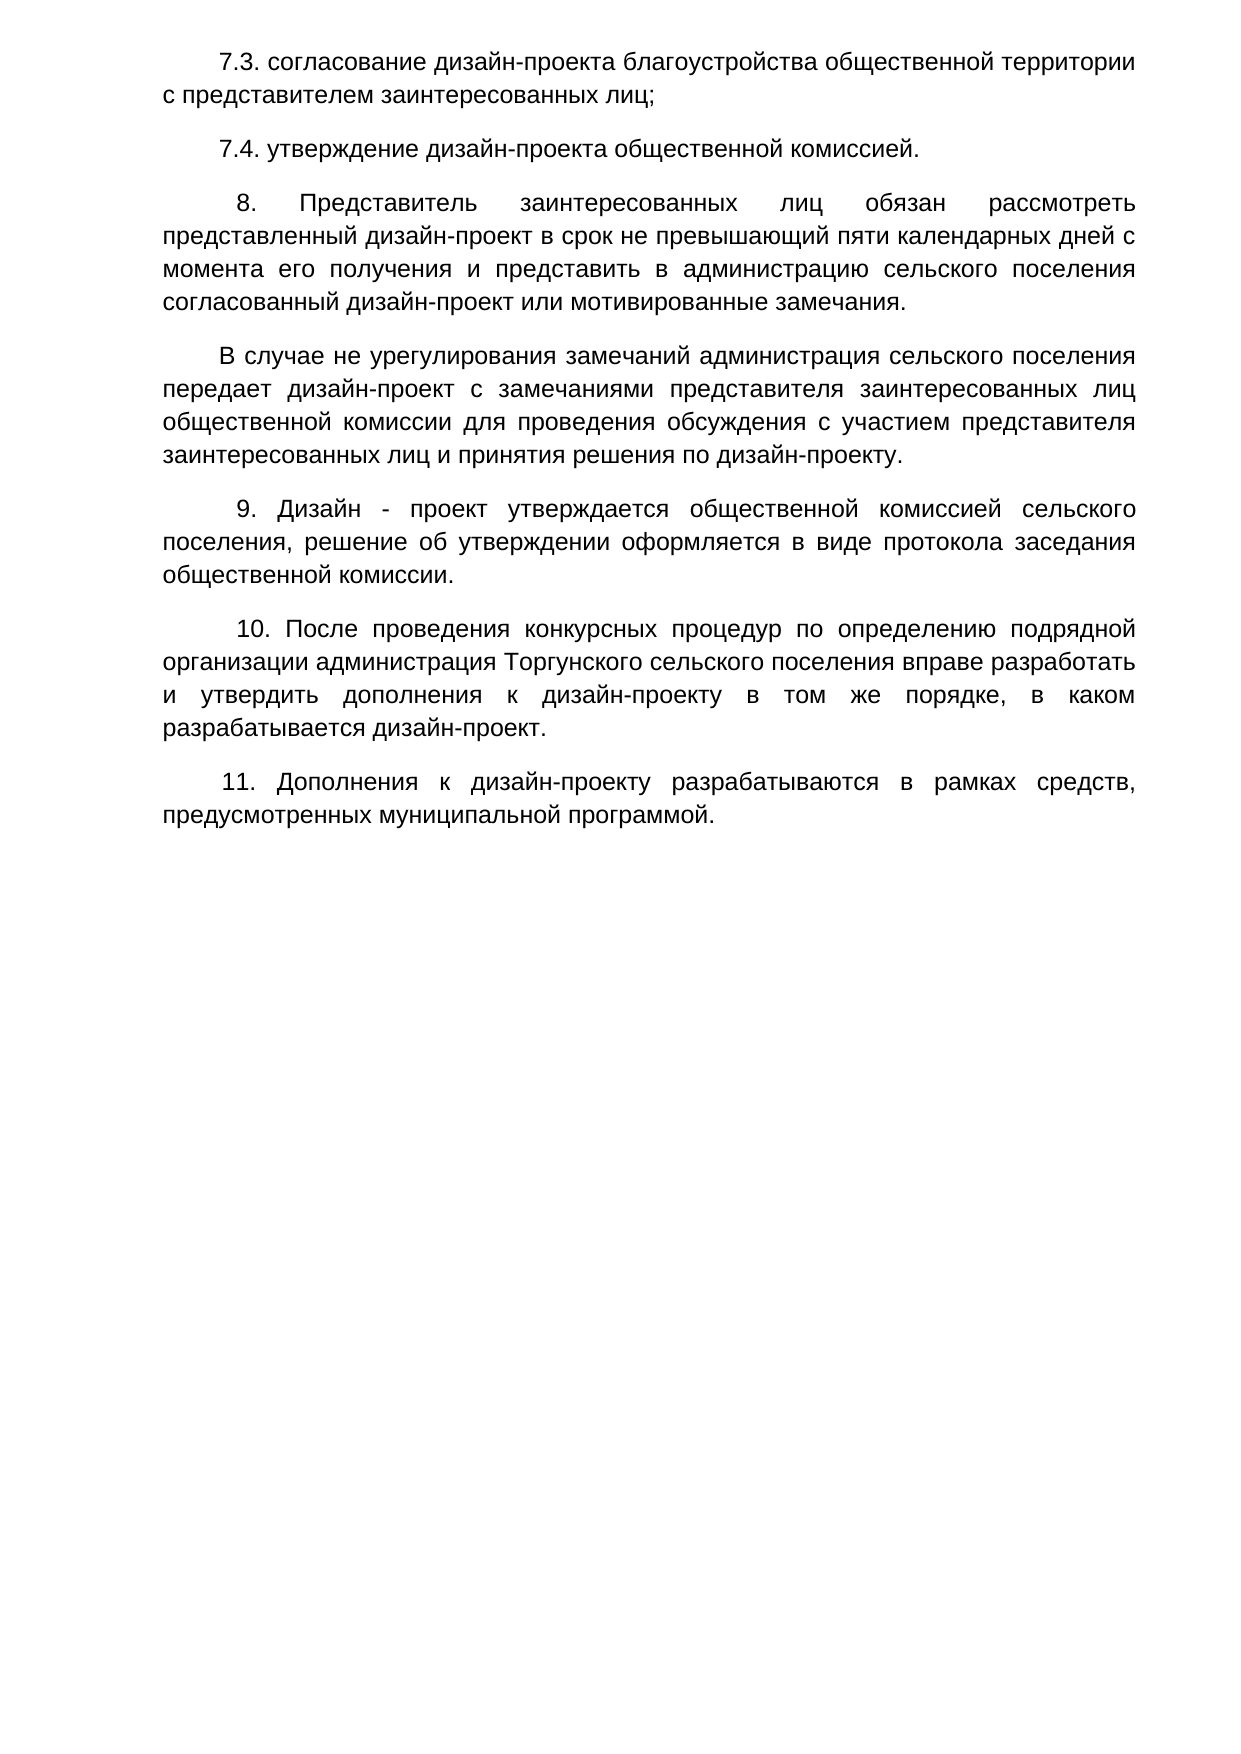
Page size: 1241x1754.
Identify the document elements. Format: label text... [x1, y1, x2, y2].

text В случае не урегулирования замечаний администрация сельского поселения передает дизайн-проект с замечаниями представителя заинтересованных лиц общественной комиссии для проведения обсуждения с участием представителя заинтересованных лиц и принятия решения по дизайн-проекту. [162, 341, 1137, 469]
text 7.3. согласование дизайн-проекта благоустройства общественной территории с представителем заинтересованных лиц; [162, 47, 1137, 109]
text 11. Дополнения к дизайн-проекту разрабатываются в рамках средств, предусмотренных муниципальной программой. [162, 767, 1137, 828]
text 7.4. утверждение дизайн-проекта общественной комиссией. [162, 134, 1137, 163]
text 9. Дизайн - проект утверждается общественной комиссией сельского поселения, решение об утверждении оформляется в виде протокола заседания общественной комиссии. [162, 494, 1137, 589]
text 10. После проведения конкурсных процедур по определению подрядной организации администрация Торгунского сельского поселения вправе разработать и утвердить дополнения к дизайн-проекту в том же порядке, в каком разрабатывается дизайн-проект. [162, 614, 1137, 742]
text 8. Представитель заинтересованных лиц обязан рассмотреть представленный дизайн-проект в срок не превышающий пяти календарных дней с момента его получения и представить в администрацию сельского поселения согласованный дизайн-проект или мотивированные замечания. [162, 188, 1137, 316]
